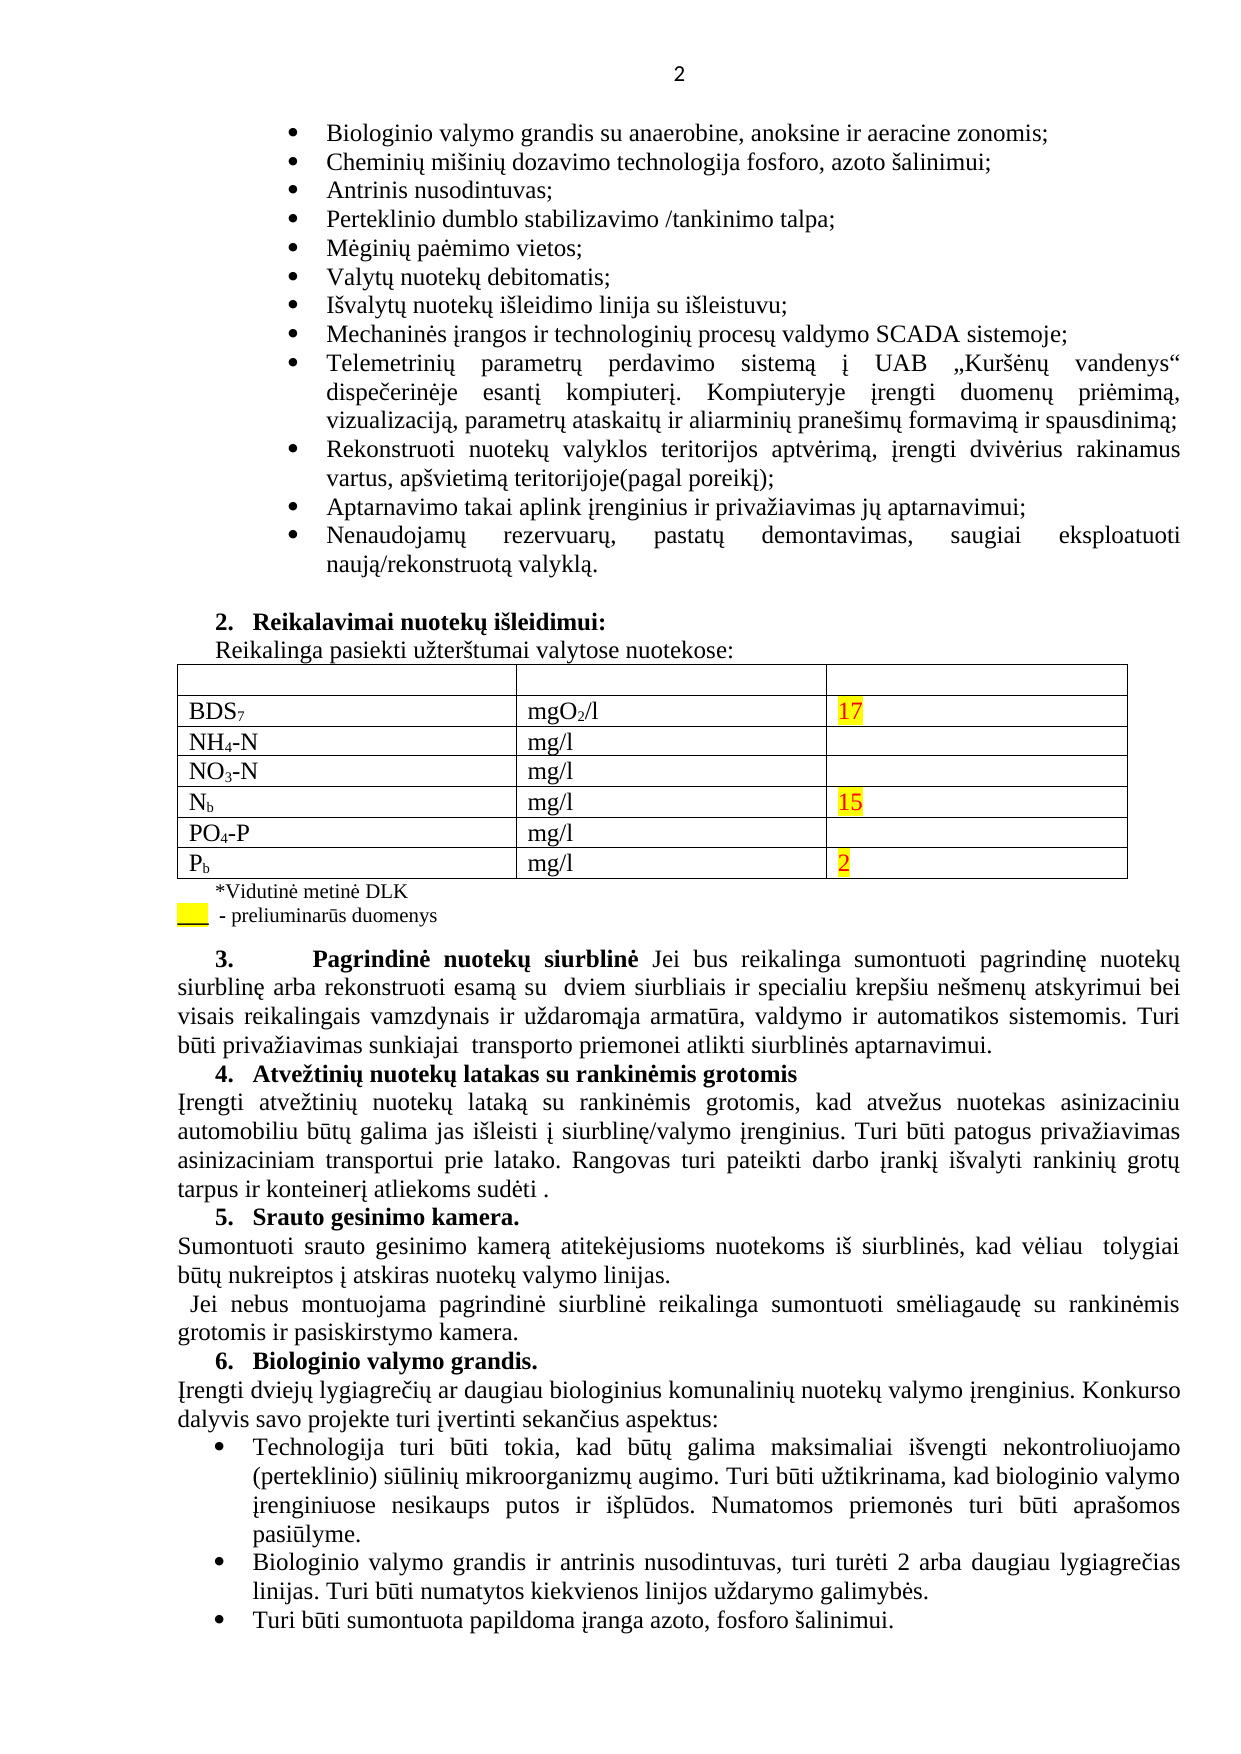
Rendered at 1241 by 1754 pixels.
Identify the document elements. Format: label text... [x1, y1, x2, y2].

list Technologija turi būti tokia, kad būtų galima maksimaliai išvengti nekontroliuojamo (perteklinio) siūlinių mikroorganizmų augimo. Turi būti užtikrinama, kad biologinio valymo įrenginiuose nesikaups putos ir išplūdos. Numatomos priemonės turi būti aprašomos pasiūlyme. [215, 1432, 1181, 1547]
text Reikalinga pasiekti užterštumai valytose nuotekose: [215, 636, 1181, 664]
table_cell NH4-N [178, 727, 516, 755]
table_cell NO3-N [178, 756, 516, 786]
list Biologinio valymo grandis su anaerobine, anoksine ir aeracine zonomis; [288, 118, 1181, 147]
table_cell mg/l [517, 848, 826, 878]
table_cell mg/l [517, 818, 826, 847]
list Valytų nuotekų debitomatis; [288, 262, 1181, 291]
list Biologinio valymo grandis. [215, 1346, 1181, 1375]
list Perteklinio dumblo stabilizavimo /tankinimo talpa; [288, 204, 1181, 233]
list Srauto gesinimo kamera. [215, 1202, 1181, 1231]
text Įrengti dviejų lygiagrečių ar daugiau biologinius komunalinių nuotekų valymo įrenginius. Konkurso dalyvis savo projekte turi įvertinti sekančius aspektus: [177, 1375, 1181, 1432]
list Mėginių paėmimo vietos; [288, 233, 1181, 262]
list Išvalytų nuotekų išleidimo linija su išleistuvu; [288, 291, 1181, 319]
table_cell [827, 727, 1127, 755]
text ___ - preliuminarūs duomenys [208, 903, 1181, 927]
list Aptarnavimo takai aplink įrenginius ir privažiavimas jų aptarnavimui; [288, 492, 1181, 521]
table_cell BDS7 [178, 696, 516, 726]
list Mechaninės įrangos ir technologinių procesų valdymo SCADA sistemoje; [288, 319, 1181, 348]
table_header [827, 665, 1127, 695]
table_cell Nb [178, 787, 516, 817]
table_cell 2 [827, 848, 1127, 878]
list Antrinis nusodintuvas; [288, 176, 1181, 204]
table_header [178, 665, 516, 695]
table_cell PO4-P [178, 818, 516, 847]
table_cell 15 [827, 787, 1127, 817]
table_cell mg/l [517, 756, 826, 786]
list Nenaudojamų rezervuarų, pastatų demontavimas, saugiai eksploatuoti naują/rekonstruotą valyklą. [288, 521, 1181, 578]
list Rekonstruoti nuotekų valyklos teritorijos aptvėrimą, įrengti dvivėrius rakinamus vartus, apšvietimą teritorijoje(pagal poreikį); [288, 434, 1181, 492]
list Telemetrinių parametrų perdavimo sistemą į UAB „Kuršėnų vandenys“ dispečerinėje esantį kompiuterį. Kompiuteryje įrengti duomenų priėmimą, vizualizaciją, parametrų ataskaitų ir aliarminių pranešimų formavimą ir spausdinimą; [288, 348, 1181, 434]
table_cell 17 [827, 696, 1127, 726]
table_cell [827, 756, 1127, 786]
text Įrengti atvežtinių nuotekų lataką su rankinėmis grotomis, kad atvežus nuotekas asinizaciniu automobiliu būtų galima jas išleisti į siurblinę/valymo įrenginius. Turi būti patogus privažiavimas asinizaciniam transportui prie latako. Rangovas turi pateikti darbo įrankį išvalyti rankinių grotų tarpus ir konteinerį atliekoms sudėti . [177, 1087, 1181, 1202]
text Jei nebus montuojama pagrindinė siurblinė reikalinga sumontuoti smėliagaudę su rankinėmis grotomis ir pasiskirstymo kamera. [177, 1289, 1181, 1346]
list Turi būti sumontuota papildoma įranga azoto, fosforo šalinimui. [215, 1605, 1181, 1634]
table_cell [827, 818, 1127, 847]
list Cheminių mišinių dozavimo technologija fosforo, azoto šalinimui; [288, 147, 1181, 176]
table_header [517, 665, 826, 695]
table_cell mgO2/l [517, 696, 826, 726]
table_cell mg/l [517, 787, 826, 817]
list Reikalavimai nuotekų išleidimui: [215, 607, 1181, 636]
list Atvežtinių nuotekų latakas su rankinėmis grotomis [215, 1059, 1181, 1087]
table_cell Pb [178, 848, 516, 878]
list Pagrindinė nuotekų siurblinė Jei bus reikalinga sumontuoti pagrindinę nuotekų siurblinę arba rekonstruoti esamą su dviem siurbliais ir specialiu krepšiu nešmenų atskyrimui bei visais reikalingais vamzdynais ir uždaromąja armatūra, valdymo ir automatikos sistemomis. Turi būti privažiavimas sunkiajai transporto priemonei atlikti siurblinės aptarnavimui. [177, 944, 1181, 1059]
list Biologinio valymo grandis ir antrinis nusodintuvas, turi turėti 2 arba daugiau lygiagrečias linijas. Turi būti numatytos kiekvienos linijos uždarymo galimybės. [215, 1547, 1181, 1605]
text *Vidutinė metinė DLK [215, 879, 1181, 903]
text Sumontuoti srauto gesinimo kamerą atitekėjusioms nuotekoms iš siurblinės, kad vėliau tolygiai būtų nukreiptos į atskiras nuotekų valymo linijas. [177, 1231, 1181, 1289]
table_cell mg/l [517, 727, 826, 755]
